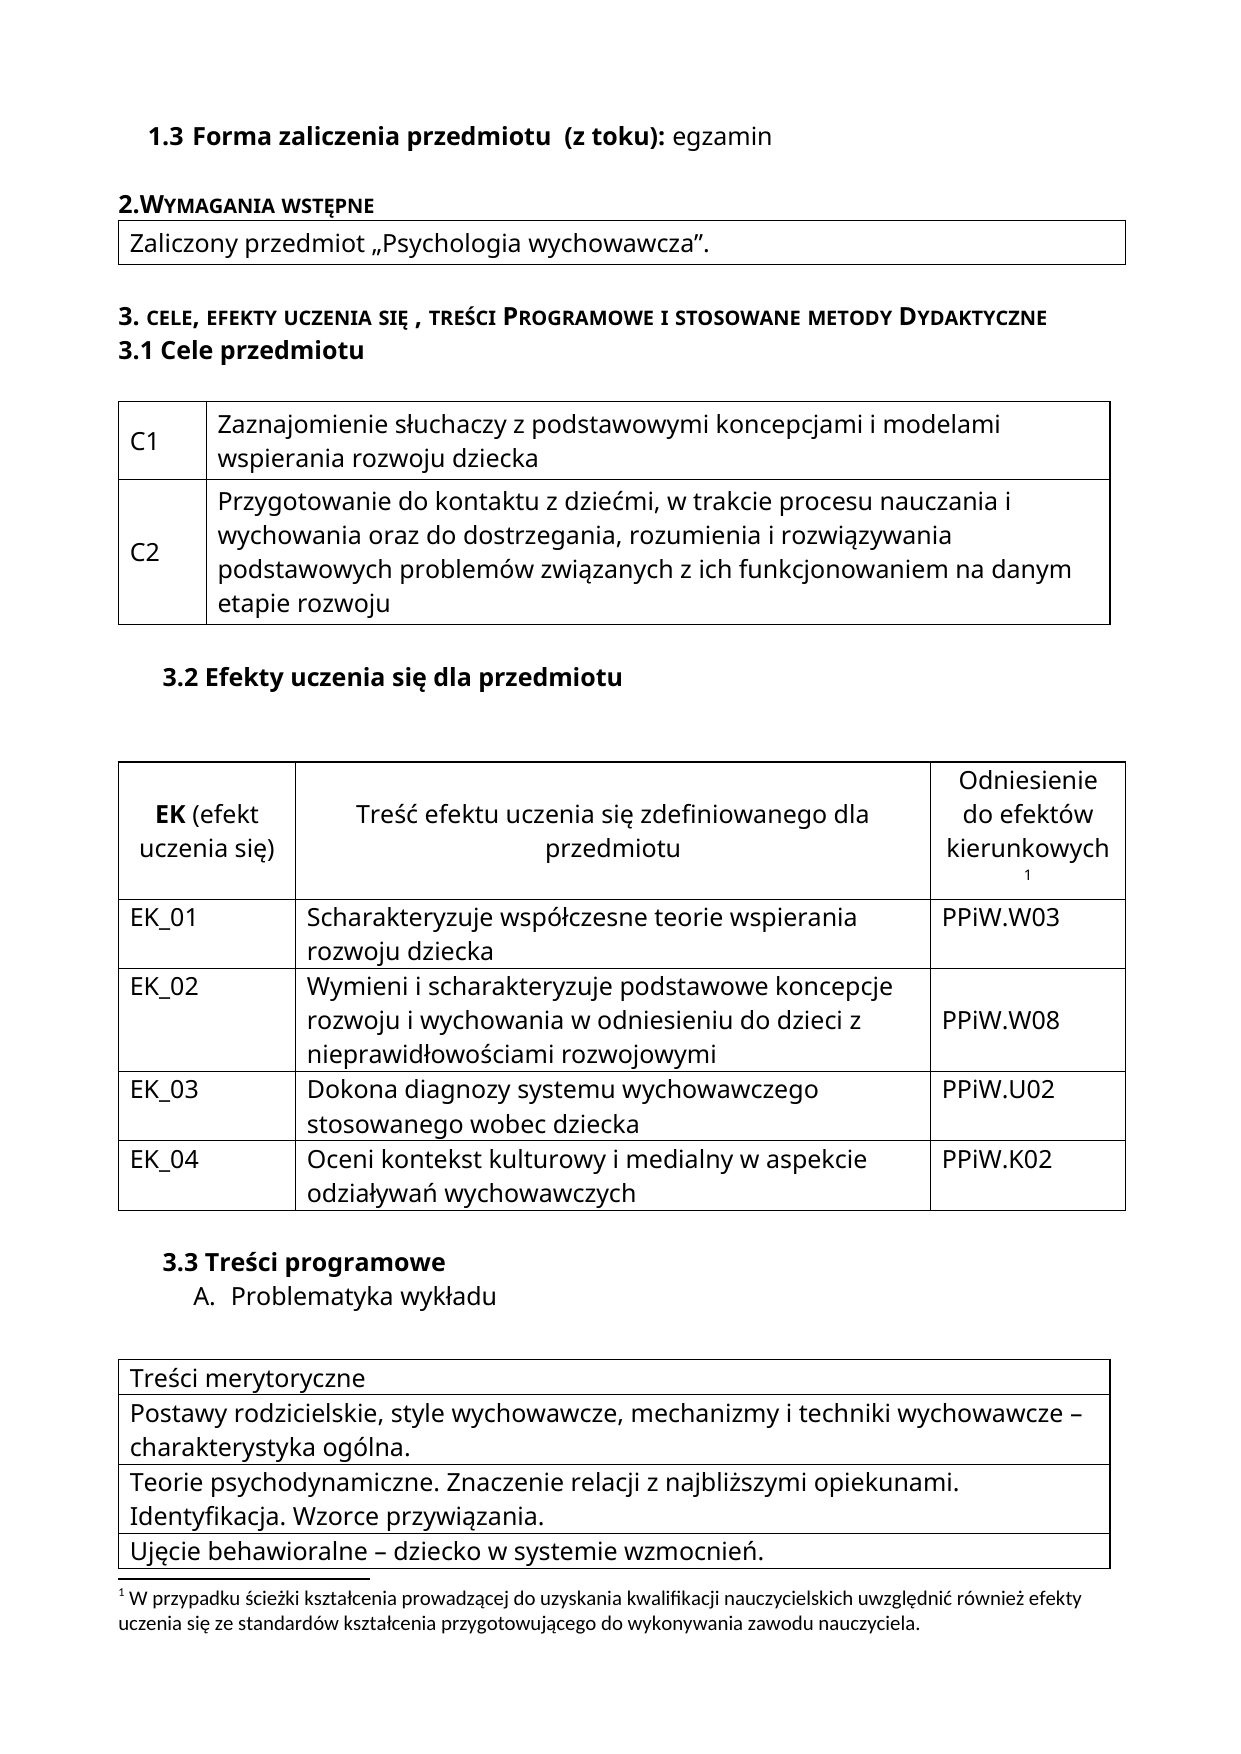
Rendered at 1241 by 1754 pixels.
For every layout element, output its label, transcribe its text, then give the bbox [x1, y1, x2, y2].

table_cell C2 [119, 480, 206, 624]
table_header Odniesienie do efektów kierunkowych [931, 763, 1125, 899]
table_cell Ujęcie behawioralne – dziecko w systemie wzmocnień. [119, 1534, 1109, 1568]
text 2.Wymagania wstępne [118, 186, 1122, 220]
table_cell Przygotowanie do kontaktu z dziećmi, w trakcie procesu nauczania i wychowania oraz do dostrzegania, rozumienia i rozwiązywania podstawowych problemów związanych z ich funkcjonowaniem na danym etapie rozwoju [207, 480, 1109, 624]
text 3. cele, efekty uczenia się , treści Programowe i stosowane metody Dydaktyczne [118, 299, 1122, 333]
table_cell PPiW.W03 [931, 900, 1125, 968]
table_header C1 [119, 402, 206, 478]
table_header Zaznajomienie słuchaczy z podstawowymi koncepcjami i modelami wspierania rozwoju dziecka [207, 402, 1109, 478]
list Problematyka wykładu [193, 1279, 1122, 1313]
table_header Zaliczony przedmiot „Psychologia wychowawcza”. [119, 221, 1125, 264]
table_header Treść efektu uczenia się zdefiniowanego dla przedmiotu [296, 763, 930, 899]
table_cell PPiW.U02 [931, 1072, 1125, 1140]
table_cell Oceni kontekst kulturowy i medialny w aspekcie odziaływań wychowawczych [296, 1141, 930, 1209]
table_cell Postawy rodzicielskie, style wychowawcze, mechanizmy i techniki wychowawcze – charakterystyka ogólna. [119, 1395, 1109, 1463]
table_cell EK_04 [119, 1141, 295, 1209]
table_header EK (efekt uczenia się) [119, 763, 295, 899]
table_header Treści merytoryczne [119, 1360, 1109, 1394]
text 3.1 Cele przedmiotu [118, 333, 1122, 367]
table_cell Teorie psychodynamiczne. Znaczenie relacji z najbliższymi opiekunami. Identyfikacja. Wzorce przywiązania. [119, 1465, 1109, 1533]
table_cell Dokona diagnozy systemu wychowawczego stosowanego wobec dziecka [296, 1072, 930, 1140]
table_cell EK_03 [119, 1072, 295, 1140]
list 3.3 Treści programowe [162, 1244, 1122, 1279]
table_cell EK_02 [119, 969, 295, 1071]
table_cell EK_01 [119, 900, 295, 968]
text 1.3 Forma zaliczenia przedmiotu (z toku): egzamin [148, 118, 1122, 152]
table_cell PPiW.W08 [931, 969, 1125, 1071]
text 3.2 Efekty uczenia się dla przedmiotu [162, 659, 1122, 693]
table_cell Wymieni i scharakteryzuje podstawowe koncepcje rozwoju i wychowania w odniesieniu do dzieci z nieprawidłowościami rozwojowymi [296, 969, 930, 1071]
table_cell PPiW.K02 [931, 1141, 1125, 1209]
table_cell Scharakteryzuje współczesne teorie wspierania rozwoju dziecka [296, 900, 930, 968]
